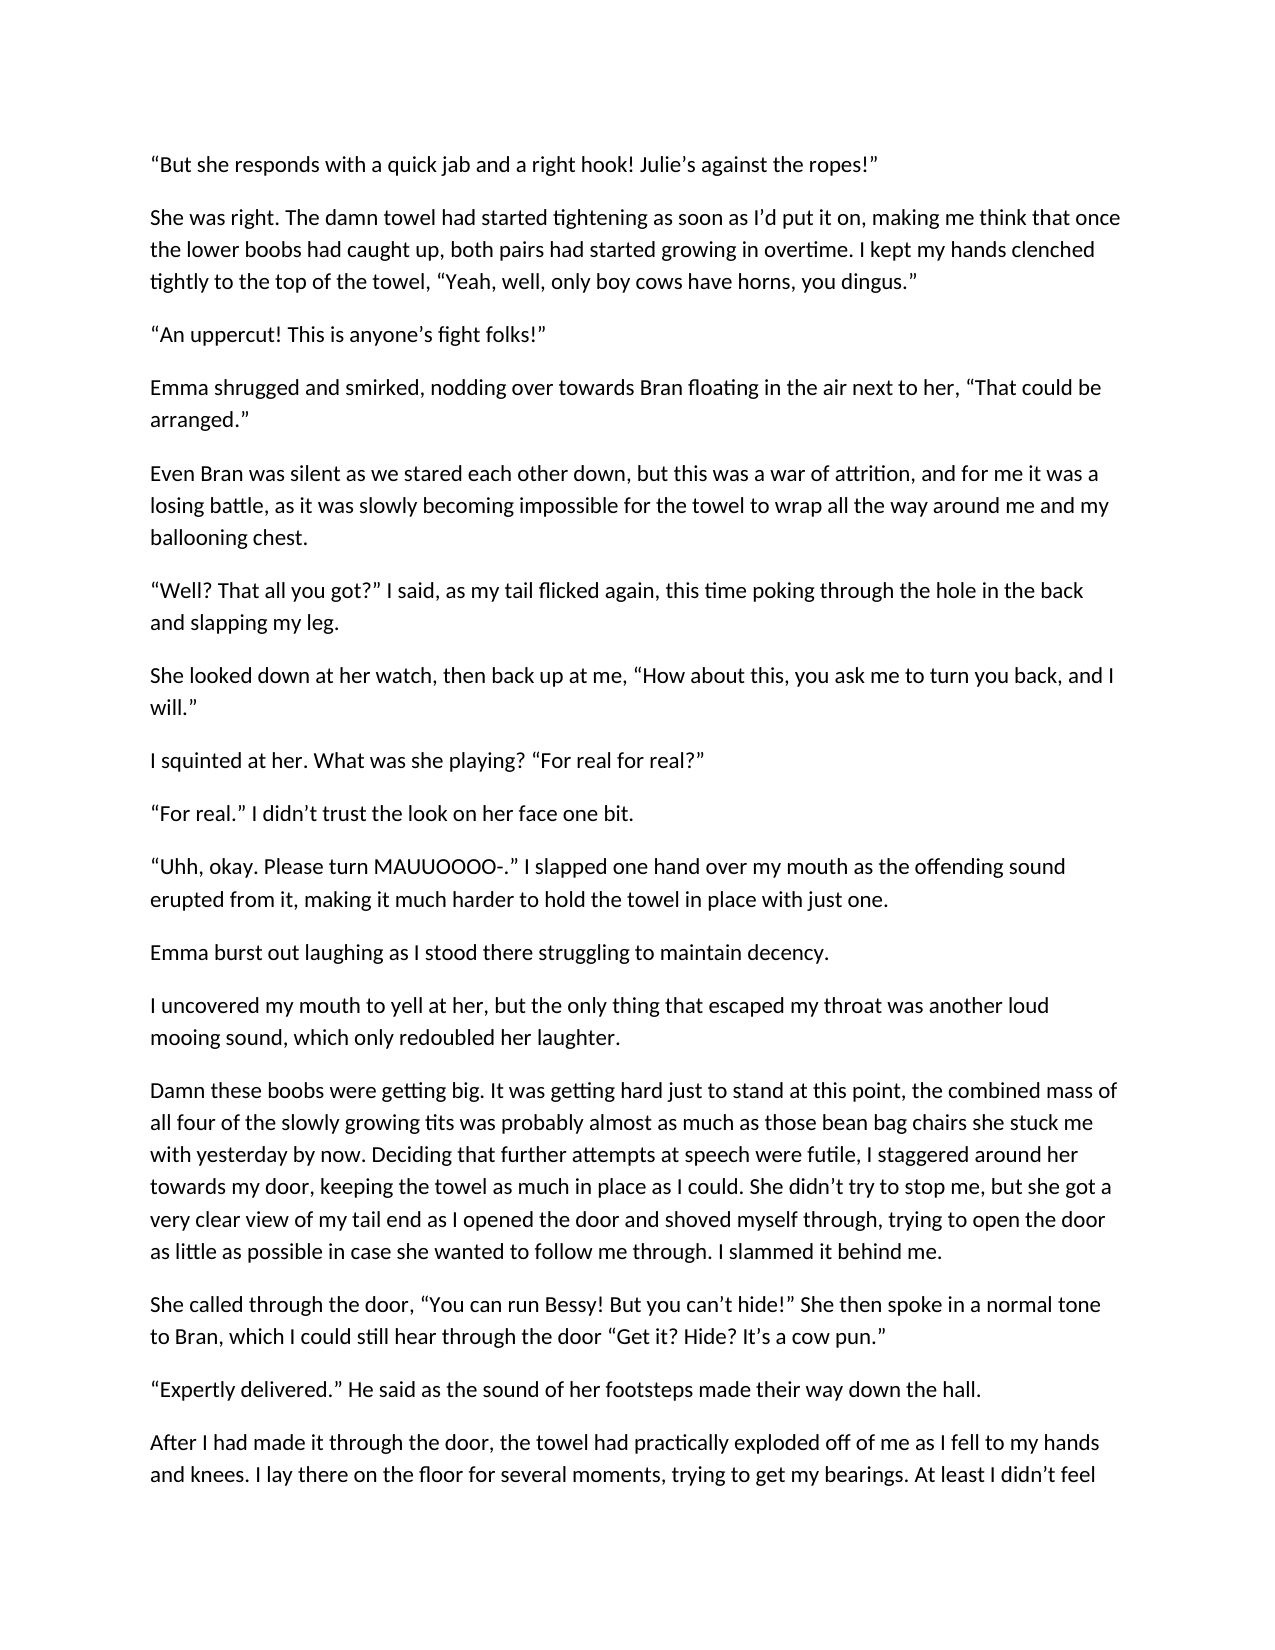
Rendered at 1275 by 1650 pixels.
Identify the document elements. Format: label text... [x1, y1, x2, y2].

text “Uhh, okay. Please turn MAUUOOOO-.” I slapped one hand over my mouth as the offending sound erupted from it, making it much harder to hold the towel in place with just one. [150, 852, 1125, 913]
text “But she responds with a quick jab and a right hook! Julie’s against the ropes!” [150, 150, 1125, 178]
text Emma burst out laughing as I stood there struggling to maintain decency. [150, 938, 1125, 966]
text “An uppercut! This is anyone’s fight folks!” [150, 320, 1125, 348]
text Even Bran was silent as we stared each other down, but this was a war of attrition, and for me it was a losing battle, as it was slowly becoming impossible for the towel to wrap all the way around me and my ballooning chest. [150, 459, 1125, 551]
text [150, 1428, 1125, 1488]
text “Expertly delivered.” He said as the sound of her footsteps made their way down the hall. [150, 1375, 1125, 1403]
text Emma shrugged and smirked, nodding over towards Bran floating in the air next to her, “That could be arranged.” [150, 373, 1125, 434]
text She looked down at her watch, then back up at me, “How about this, you ask me to turn you back, and I will.” [150, 661, 1125, 721]
text I squinted at her. What was she playing? “For real for real?” [150, 746, 1125, 774]
text “Well? That all you got?” I said, as my tail flicked again, this time poking through the hole in the back and slapping my leg. [150, 576, 1125, 636]
text She called through the door, “You can run Bessy! But you can’t hide!” She then spoke in a normal tone to Bran, which I could still hear through the door “Get it? Hide? It’s a cow pun.” [150, 1290, 1125, 1350]
text She was right. The damn towel had started tightening as soon as I’d put it on, making me think that once the lower boobs had caught up, both pairs had started growing in overtime. I kept my hands clenched tightly to the top of the towel, “Yeah, well, only boy cows have horns, you dingus.” [150, 203, 1125, 295]
text “For real.” I didn’t trust the look on her face one bit. [150, 799, 1125, 827]
text Damn these boobs were getting big. It was getting hard just to stand at this point, the combined mass of all four of the slowly growing tits was probably almost as much as those bean bag chairs she stuck me with yesterday by now. Deciding that further attempts at speech were futile, I staggered around her towards my door, keeping the towel as much in place as I could. She didn’t try to stop me, but she got a very clear view of my tail end as I opened the door and shoved myself through, trying to open the door as little as possible in case she wanted to follow me through. I slammed it behind me. [150, 1076, 1125, 1265]
text I uncovered my mouth to yell at her, but the only thing that escaped my throat was another loud mooing sound, which only redoubled her laughter. [150, 991, 1125, 1051]
